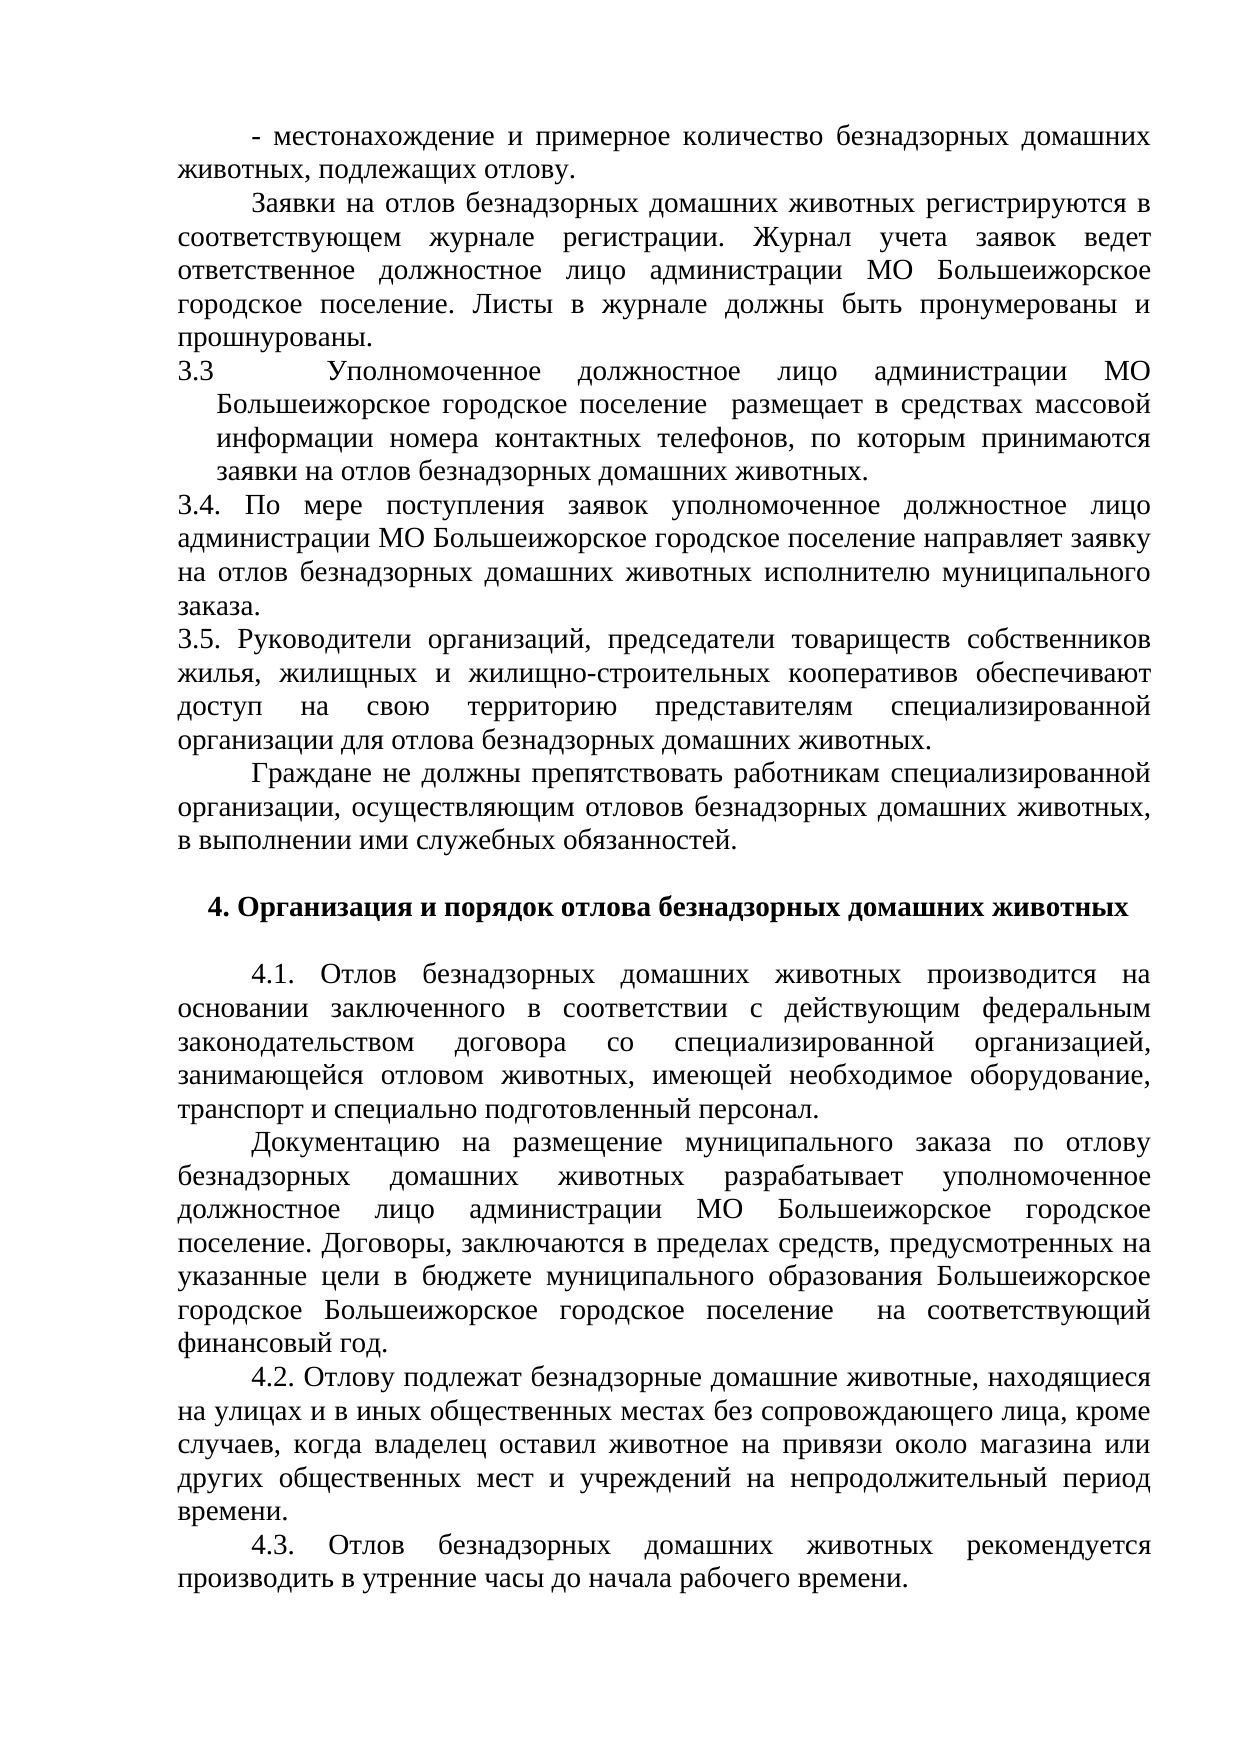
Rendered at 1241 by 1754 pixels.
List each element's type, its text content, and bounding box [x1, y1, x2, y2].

text 3.5. Руководители организаций, председатели товариществ собственников жилья, жилищных и жилищно-строительных кооперативов обеспечивают доступ на свою территорию представителям специализированной организации для отлова безнадзорных домашних животных. [177, 621, 1152, 755]
text 4.3. Отлов безнадзорных домашних животных рекомендуется производить в утренние часы до начала рабочего времени. [177, 1527, 1152, 1594]
text Заявки на отлов безнадзорных домашних животных регистрируются в соответствующем журнале регистрации. Журнал учета заявок ведет ответственное должностное лицо администрации МО Большеижорское городское поселение. Листы в журнале должны быть пронумерованы и прошнурованы. [177, 185, 1152, 353]
text 3.4. По мере поступления заявок уполномоченное должностное лицо администрации МО Большеижорское городское поселение направляет заявку на отлов безнадзорных домашних животных исполнителю муниципального заказа. [177, 487, 1152, 621]
text 4. Организация и порядок отлова безнадзорных домашних животных [177, 889, 1152, 923]
text - местонахождение и примерное количество безнадзорных домашних животных, подлежащих отлову. [177, 118, 1152, 185]
list Уполномоченное должностное лицо администрации МО Большеижорское городское поселение размещает в средствах массовой информации номера контактных телефонов, по которым принимаются заявки на отлов безнадзорных домашних животных. [177, 353, 1152, 487]
text 4.1. Отлов безнадзорных домашних животных производится на основании заключенного в соответствии с действующим федеральным законодательством договора со специализированной организацией, занимающейся отловом животных, имеющей необходимое оборудование, транспорт и специально подготовленный персонал. [177, 957, 1152, 1124]
text Граждане не должны препятствовать работникам специализированной организации, осуществляющим отловов безнадзорных домашних животных, в выполнении ими служебных обязанностей. [177, 755, 1152, 856]
text Документацию на размещение муниципального заказа по отлову безнадзорных домашних животных разрабатывает уполномоченное должностное лицо администрации МО Большеижорское городское поселение. Договоры, заключаются в пределах средств, предусмотренных на указанные цели в бюджете муниципального образования Большеижорское городское Большеижорское городское поселение на соответствующий финансовый год. [177, 1124, 1152, 1359]
text 4.2. Отлову подлежат безнадзорные домашние животные, находящиеся на улицах и в иных общественных местах без сопровождающего лица, кроме случаев, когда владелец оставил животное на привязи около магазина или других общественных мест и учреждений на непродолжительный период времени. [177, 1359, 1152, 1527]
